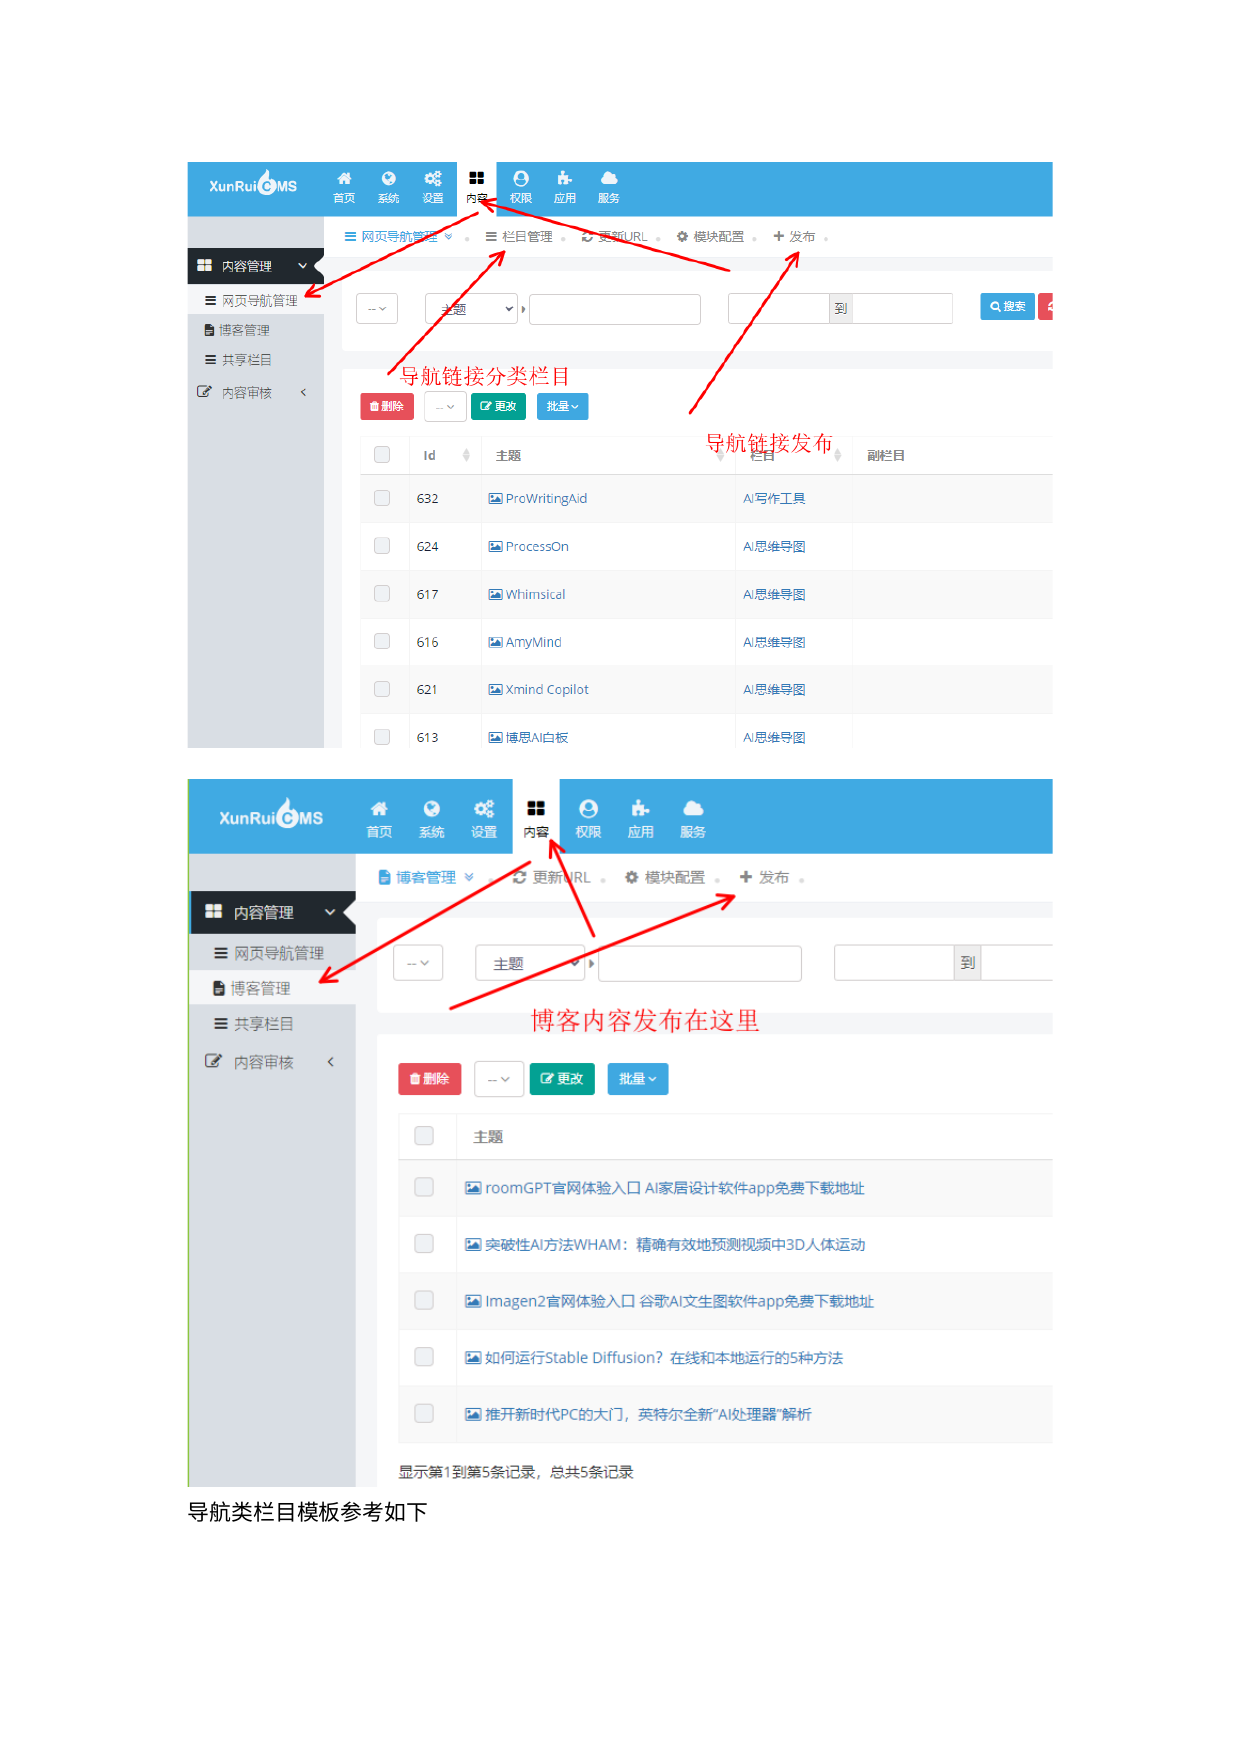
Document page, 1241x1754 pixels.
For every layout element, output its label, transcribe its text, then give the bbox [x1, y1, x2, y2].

picture [187, 162, 1053, 748]
picture [187, 779, 1053, 1487]
text 导航类栏目模板参考如下 [187, 1494, 1053, 1527]
